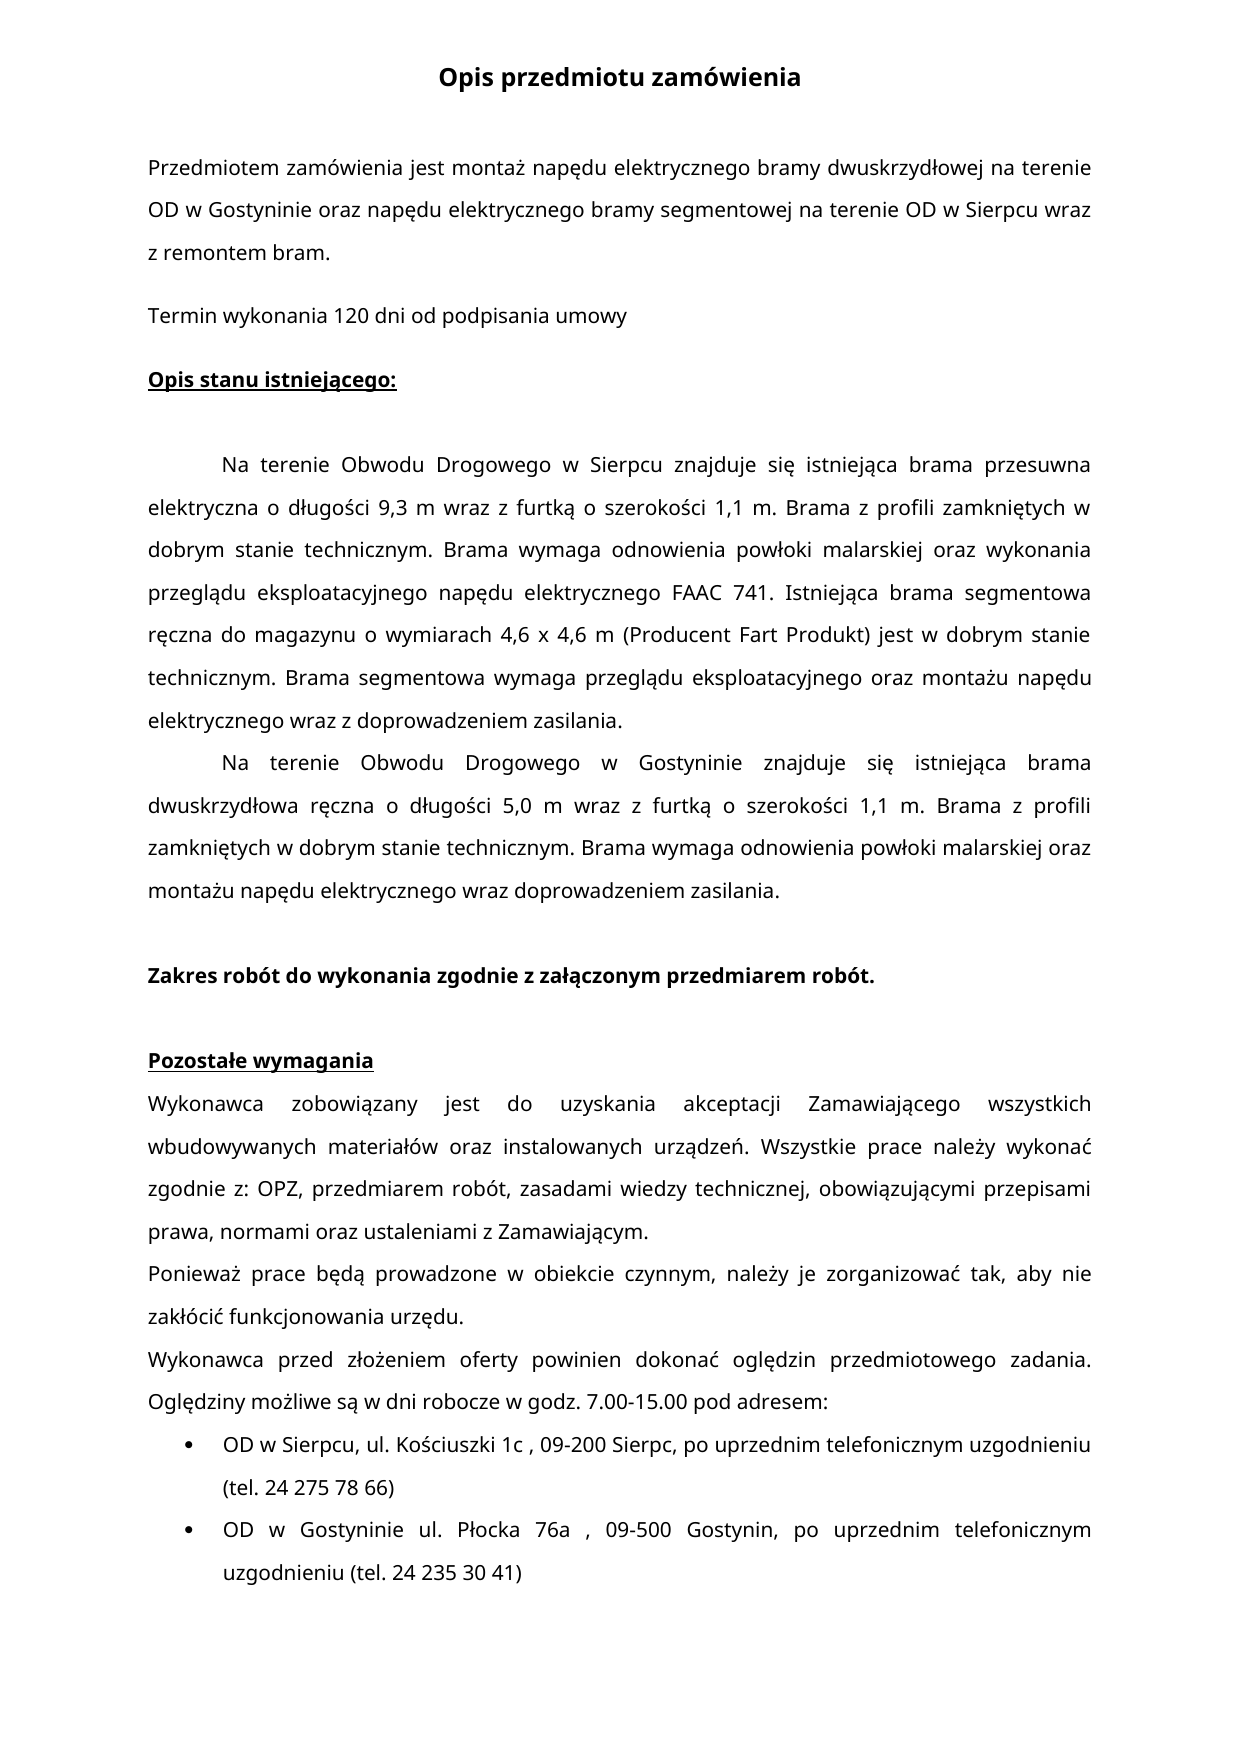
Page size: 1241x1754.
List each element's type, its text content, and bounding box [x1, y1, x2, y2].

text Ponieważ prace będą prowadzone w obiekcie czynnym, należy je zorganizować tak, aby nie zakłócić funkcjonowania urzędu. [148, 1259, 1093, 1331]
text Na terenie Obwodu Drogowego w Sierpcu znajduje się istniejąca brama przesuwna elektryczna o długości 9,3 m wraz z furtką o szerokości 1,1 m. Brama z profili zamkniętych w dobrym stanie technicznym. Brama wymaga odnowienia powłoki malarskiej oraz wykonania przeglądu eksploatacyjnego napędu elektrycznego FAAC 741. Istniejąca brama segmentowa ręczna do magazynu o wymiarach 4,6 x 4,6 m (Producent Fart Produkt) jest w dobrym stanie technicznym. Brama segmentowa wymaga przeglądu eksploatacyjnego oraz montażu napędu elektrycznego wraz z doprowadzeniem zasilania. [148, 450, 1093, 734]
text Opis stanu istniejącego: [148, 365, 1093, 393]
text Przedmiotem zamówienia jest montaż napędu elektrycznego bramy dwuskrzydłowej na terenie OD w Gostyninie oraz napędu elektrycznego bramy segmentowej na terenie OD w Sierpcu wraz z remontem bram. [148, 153, 1093, 266]
text Termin wykonania 120 dni od podpisania umowy [148, 301, 1093, 330]
list OD w Gostyninie ul. Płocka 76a , 09-500 Gostynin, po uprzednim telefonicznym uzgodnieniu (tel. 24 235 30 41) [185, 1515, 1093, 1586]
text Opis przedmiotu zamówienia [148, 59, 1093, 93]
text Wykonawca zobowiązany jest do uzyskania akceptacji Zamawiającego wszystkich wbudowywanych materiałów oraz instalowanych urządzeń. Wszystkie prace należy wykonać zgodnie z: OPZ, przedmiarem robót, zasadami wiedzy technicznej, obowiązującymi przepisami prawa, normami oraz ustaleniami z Zamawiającym. [148, 1089, 1093, 1245]
text Pozostałe wymagania [148, 1047, 1093, 1075]
text Zakres robót do wykonania zgodnie z załączonym przedmiarem robót. [148, 961, 1093, 990]
text Wykonawca przed złożeniem oferty powinien dokonać oględzin przedmiotowego zadania. Oględziny możliwe są w dni robocze w godz. 7.00-15.00 pod adresem: [148, 1345, 1093, 1416]
list OD w Sierpcu, ul. Kościuszki 1c , 09-200 Sierpc, po uprzednim telefonicznym uzgodnieniu (tel. 24 275 78 66) [185, 1430, 1093, 1501]
text Na terenie Obwodu Drogowego w Gostyninie znajduje się istniejąca brama dwuskrzydłowa ręczna o długości 5,0 m wraz z furtką o szerokości 1,1 m. Brama z profili zamkniętych w dobrym stanie technicznym. Brama wymaga odnowienia powłoki malarskiej oraz montażu napędu elektrycznego wraz doprowadzeniem zasilania. [148, 748, 1093, 904]
